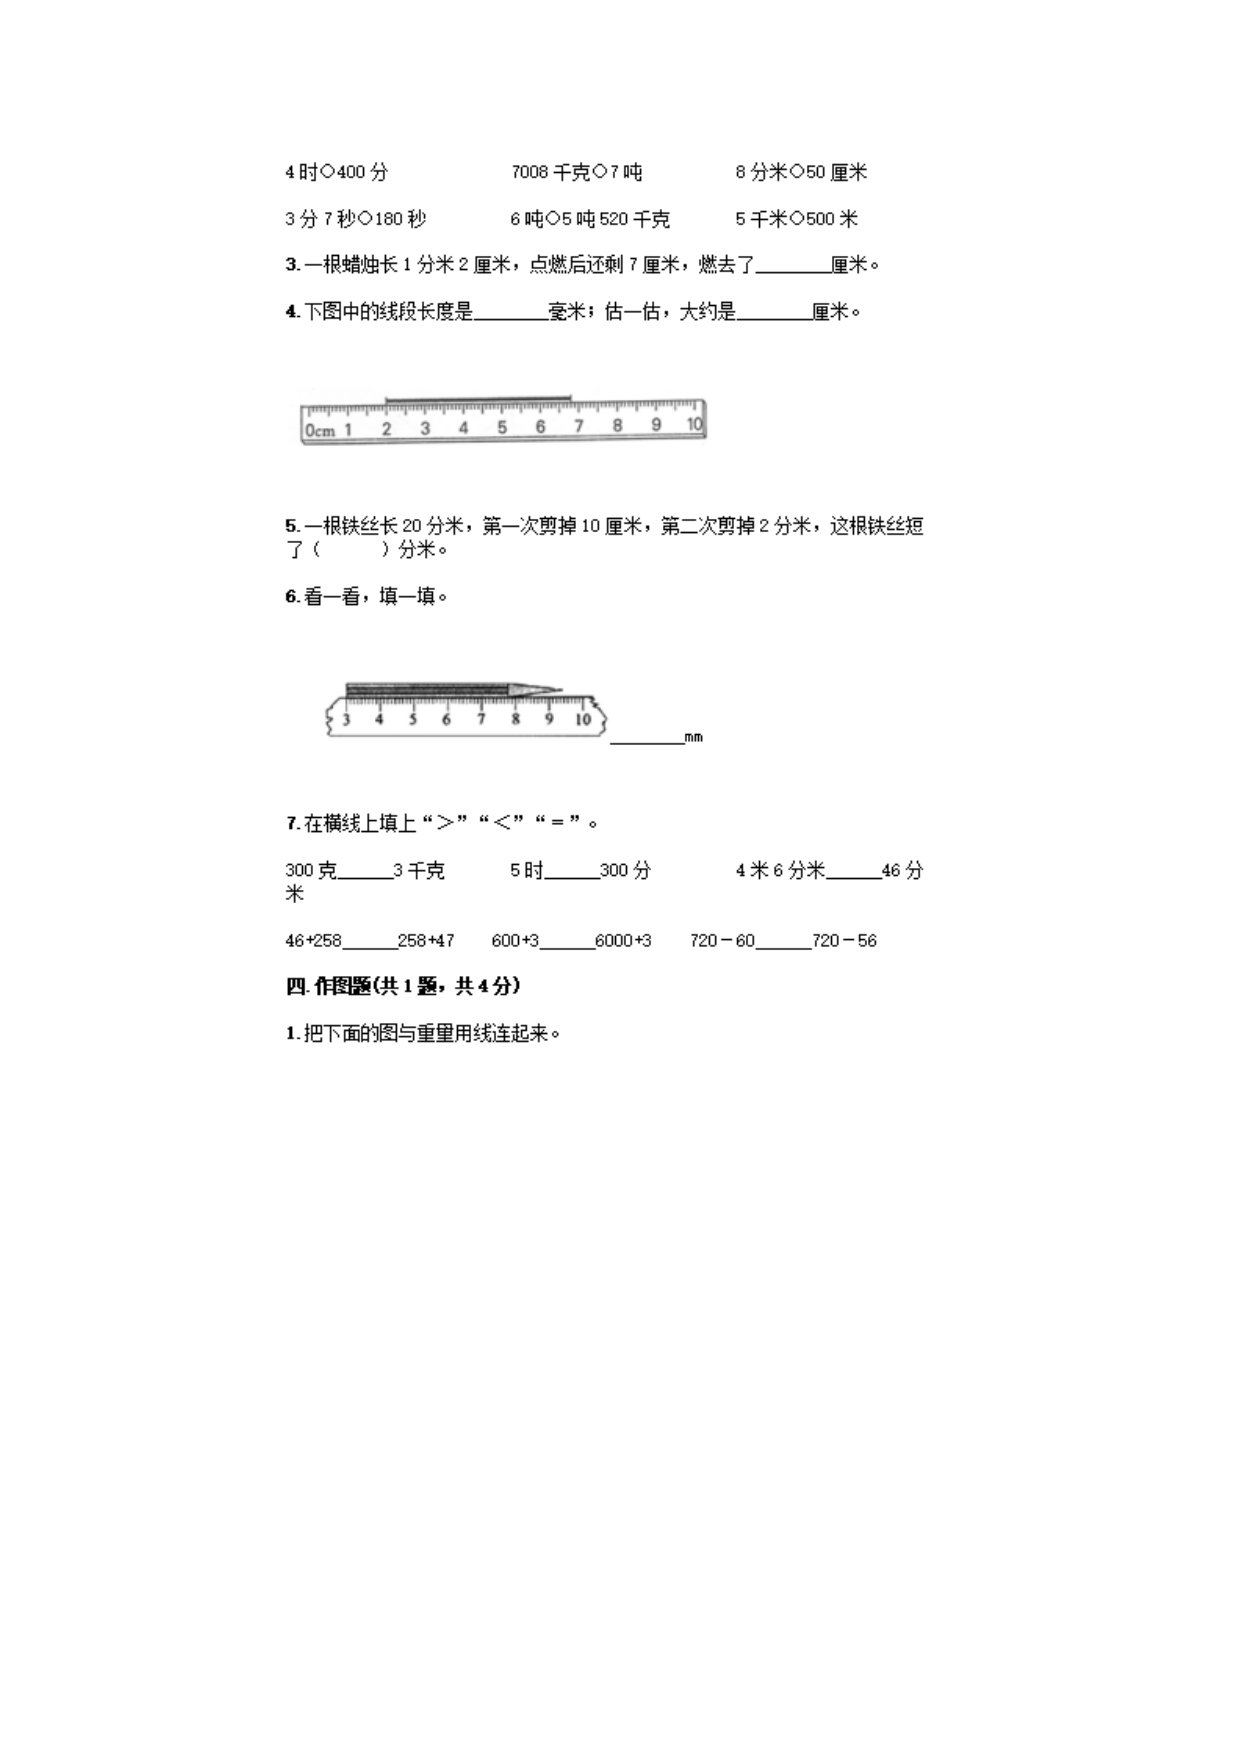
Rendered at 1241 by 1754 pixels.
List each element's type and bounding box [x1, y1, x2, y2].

picture [266, 162, 974, 1116]
